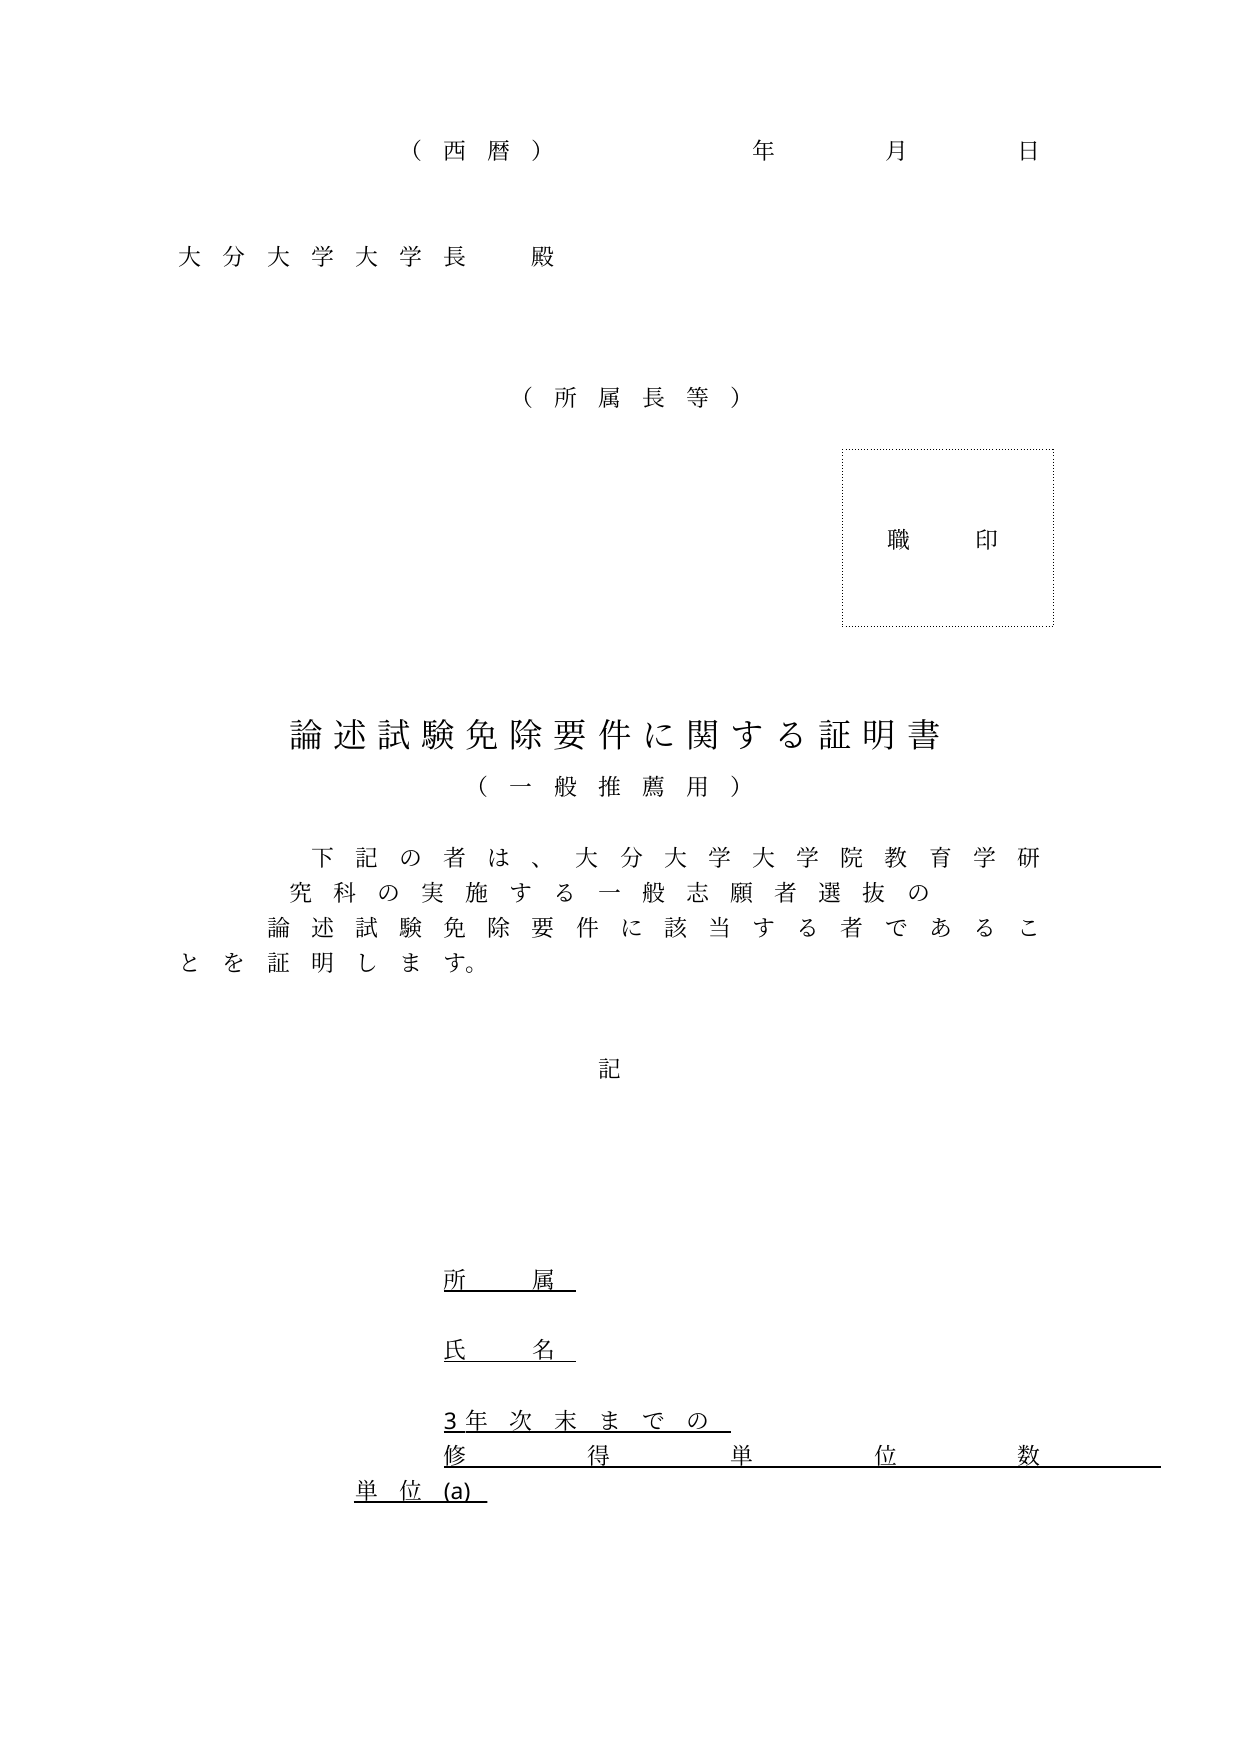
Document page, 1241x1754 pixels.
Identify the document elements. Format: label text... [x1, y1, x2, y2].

table_header 職 印 [843, 449, 1054, 626]
text 修得単位数 単位(a) [353, 1437, 1062, 1507]
text 論述試験免除要件に該当する者であることを証明します。 [178, 909, 1062, 979]
text （所属長等） [178, 379, 1062, 414]
text （西暦） 年 月 日 [178, 132, 1062, 167]
text 氏 名 [353, 1331, 1062, 1367]
text 記 [178, 1050, 1062, 1085]
text 3年次末までの [353, 1402, 1062, 1437]
text 論述試験免除要件に関する証明書 [178, 698, 1062, 768]
text 下記の者は、大分大学大学院教育学研究科の実施する一般志願者選抜の [178, 838, 1062, 909]
text 所 属 [353, 1261, 1062, 1296]
text 大分大学大学長 殿 [178, 238, 1062, 273]
text （一般推薦用） [178, 768, 1062, 803]
